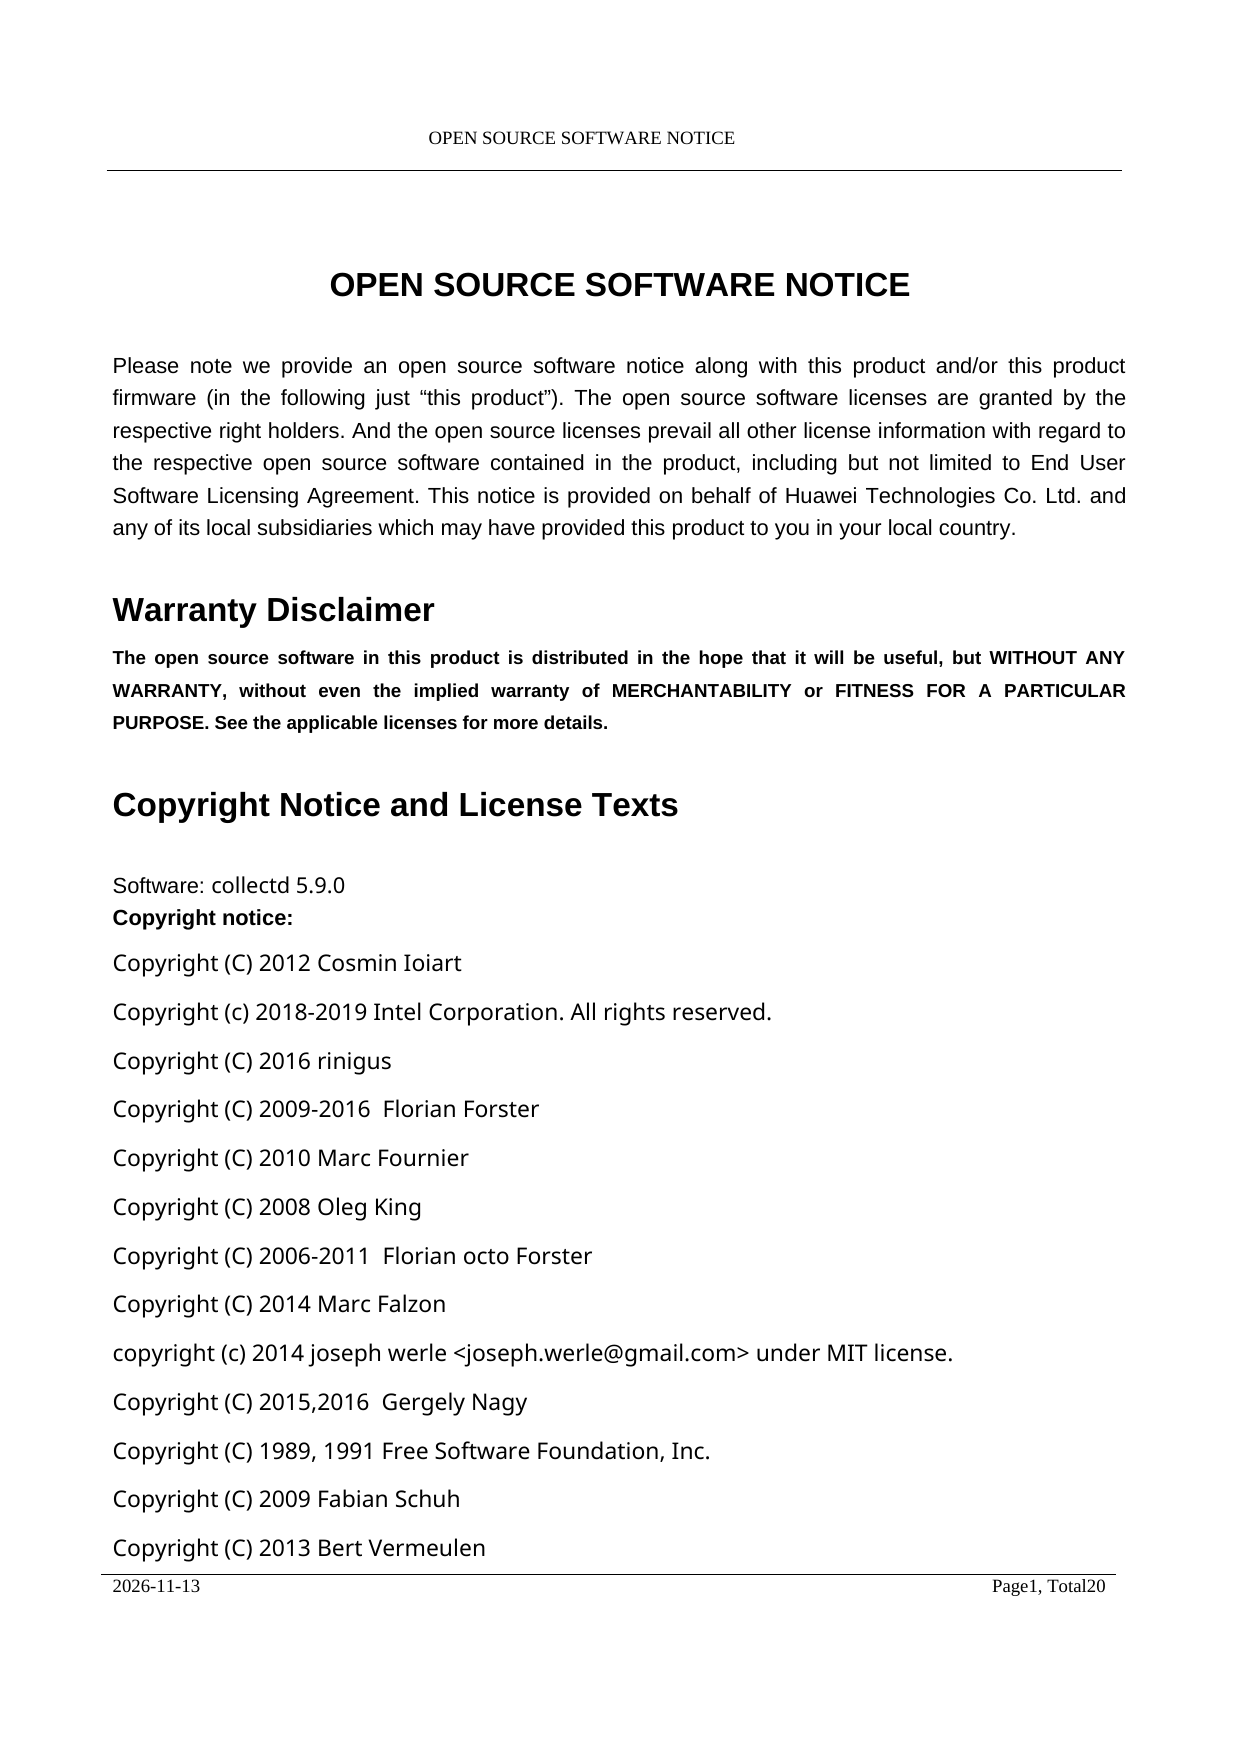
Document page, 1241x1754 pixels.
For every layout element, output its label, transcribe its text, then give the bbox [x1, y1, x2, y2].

text Software: collectd 5.9.0 [112, 869, 1128, 901]
text Warranty Disclaimer [112, 576, 1128, 641]
text OPEN SOURCE SOFTWARE NOTICE [112, 251, 1128, 316]
text Copyright notice: [112, 901, 1128, 934]
text Copyright Notice and License Texts [112, 771, 1128, 836]
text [112, 947, 1128, 1564]
text Please note we provide an open source software notice along with this product and/or this product firmware (in the following just “this product”). The open source software licenses are granted by the respective right holders. And the open source licenses prevail all other license information with regard to the respective open source software contained in the product, including but not limited to End User Software Licensing Agreement. This notice is provided on behalf of Huawei Technologies Co. Ltd. and any of its local subsidiaries which may have provided this product to you in your local country. [112, 349, 1128, 544]
text The open source software in this product is distributed in the hope that it will be useful, but WITHOUT ANY WARRANTY, without even the implied warranty of MERCHANTABILITY or FITNESS FOR A PARTICULAR PURPOSE. See the applicable licenses for more details. [112, 641, 1128, 739]
